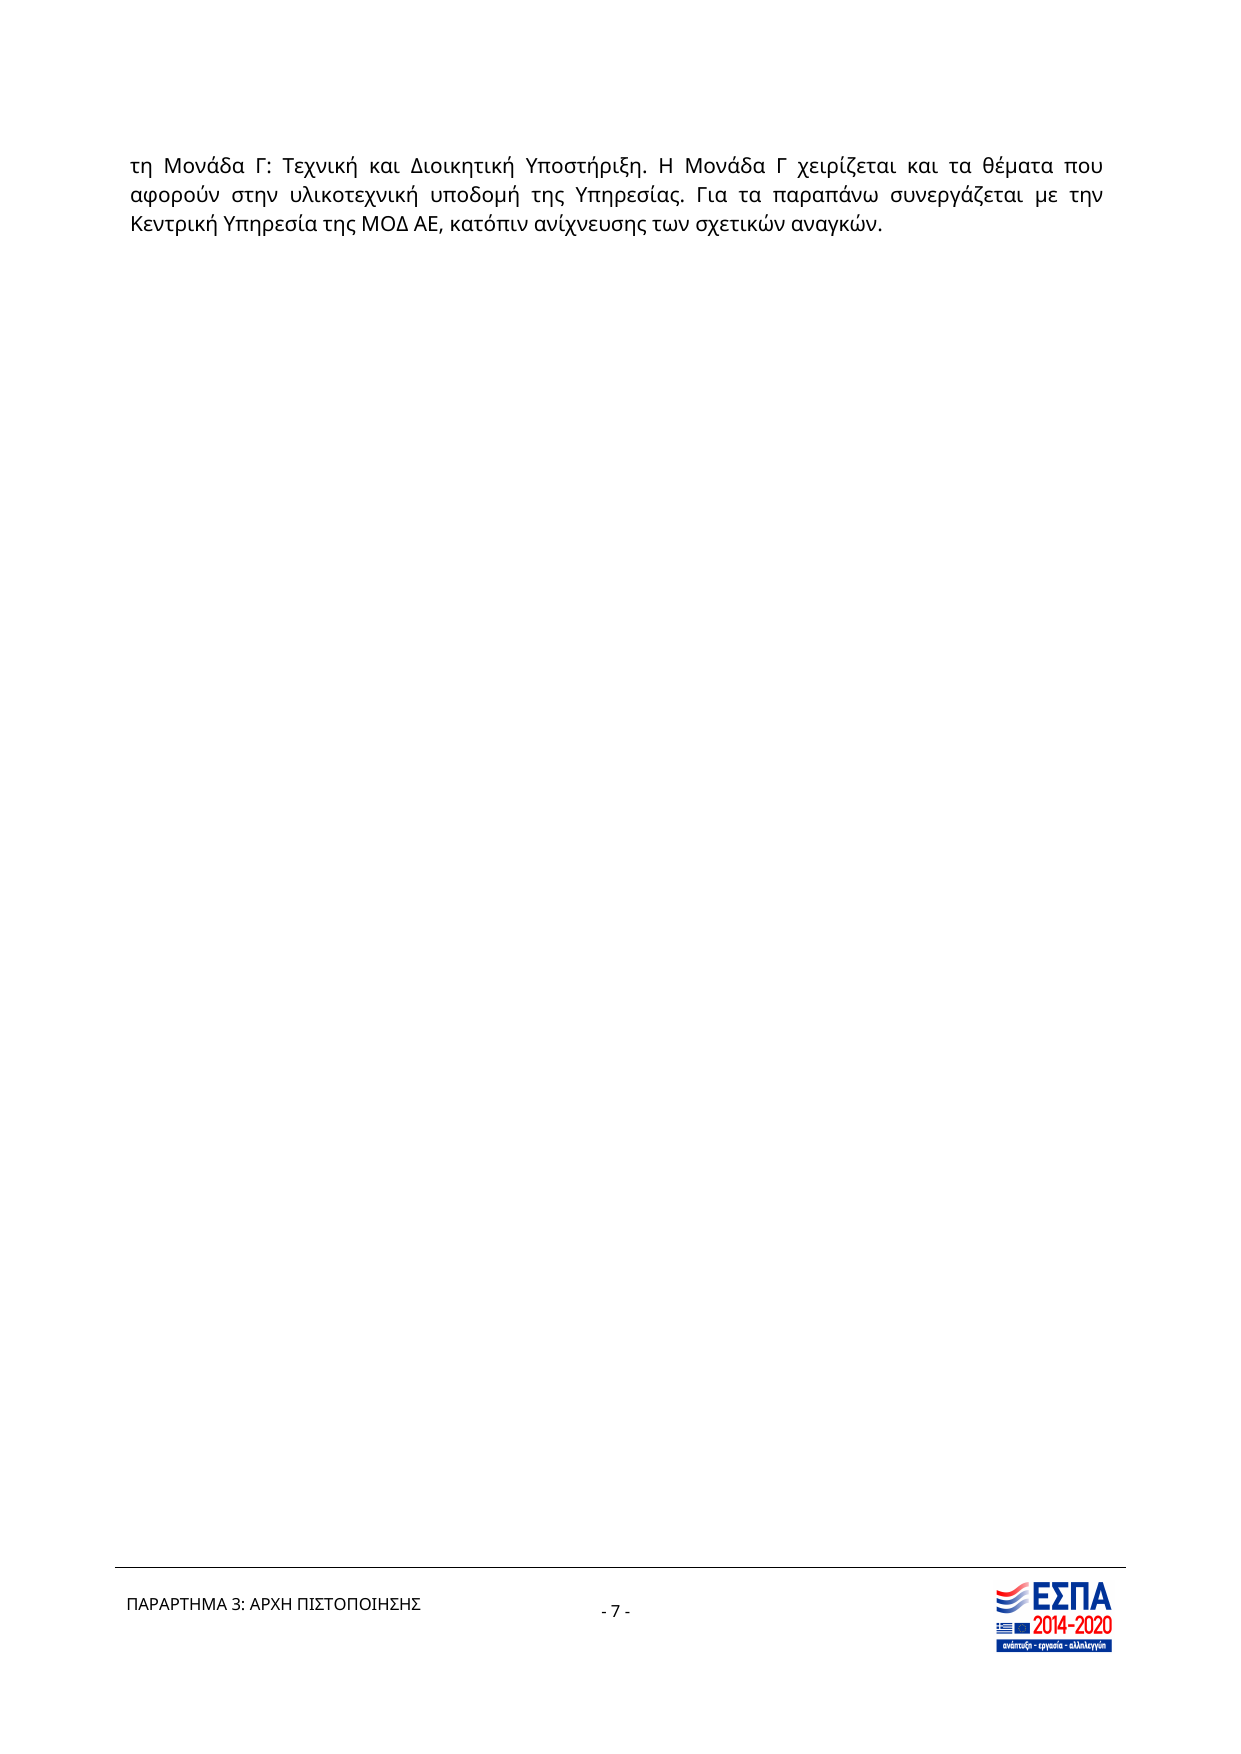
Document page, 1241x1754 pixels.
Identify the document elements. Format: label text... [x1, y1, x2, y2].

picture [993, 1580, 1115, 1654]
